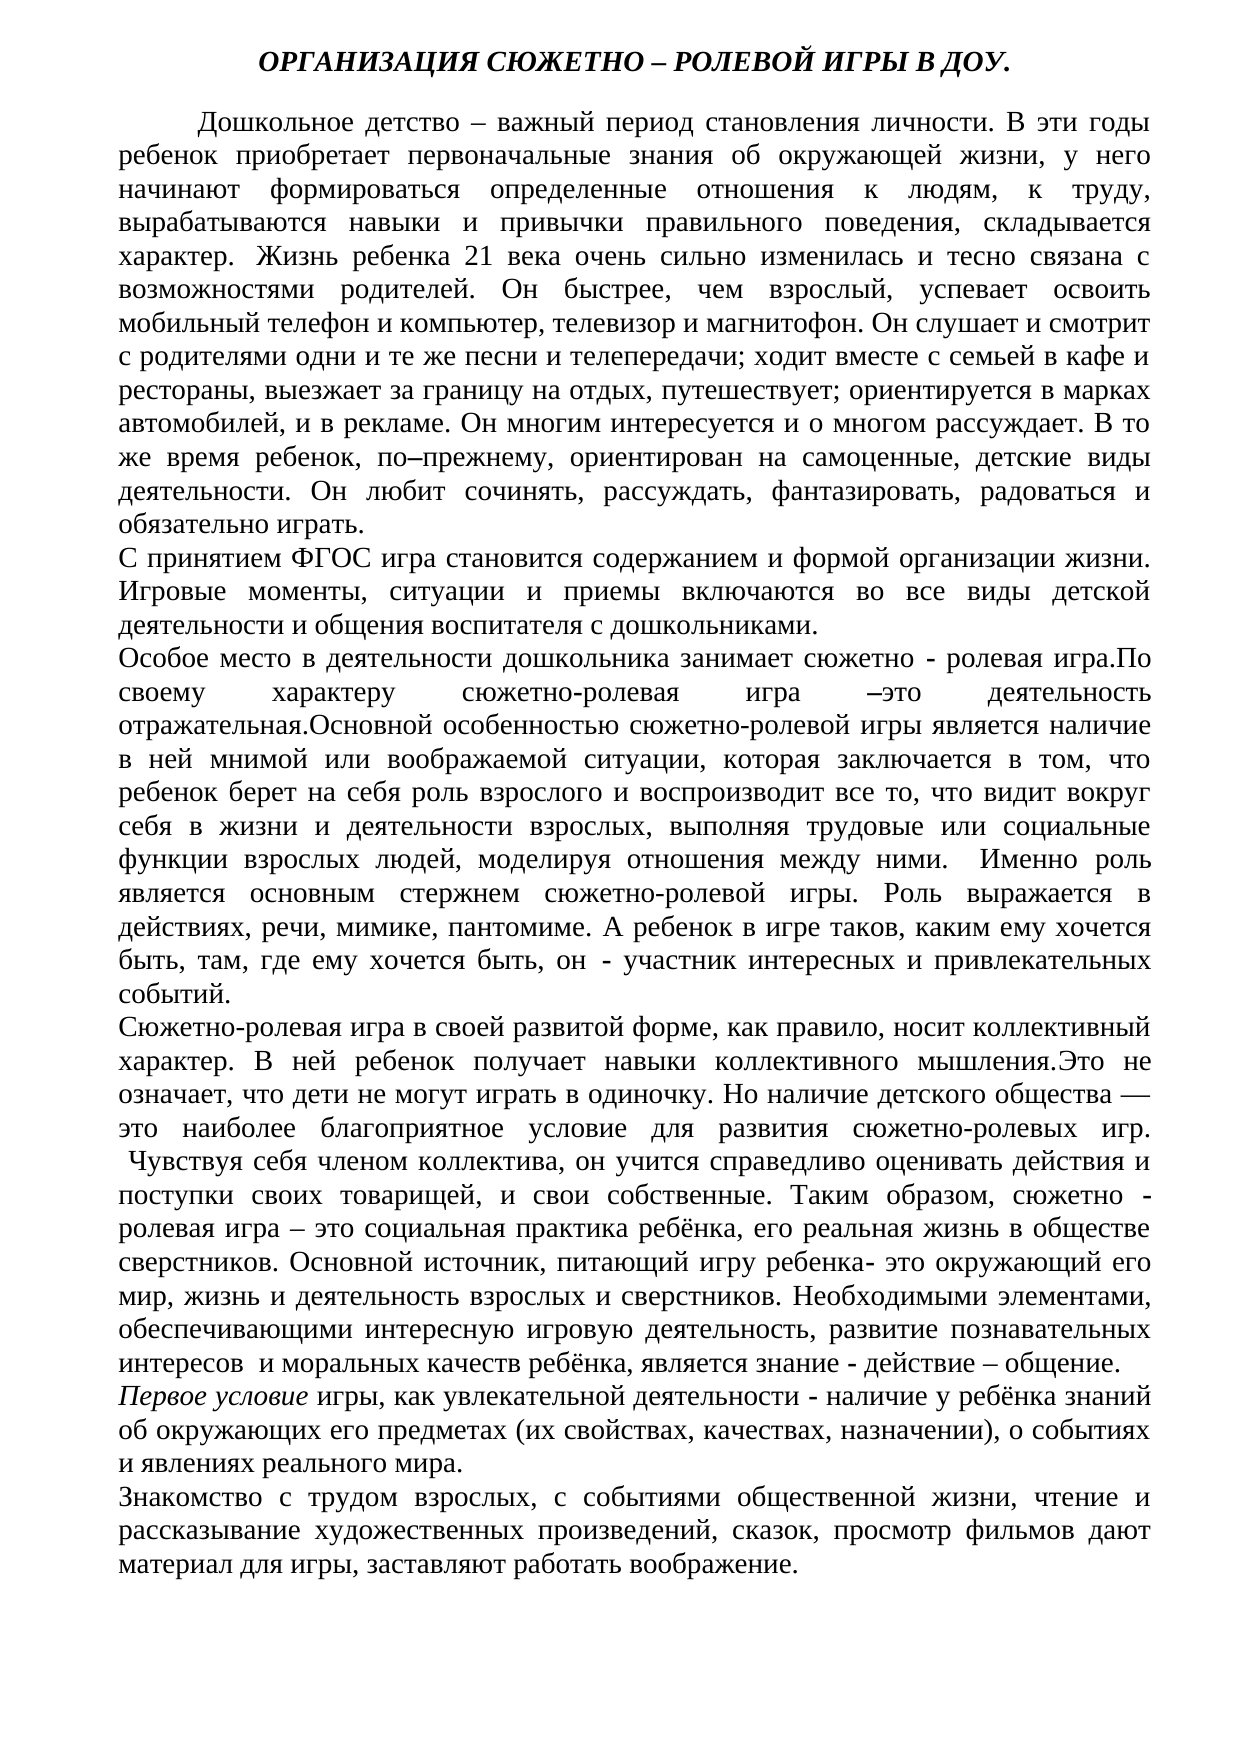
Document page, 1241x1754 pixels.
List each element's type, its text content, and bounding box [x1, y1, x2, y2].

text Дошкольное детство – важный период становления личности. В эти годы ребенок приобретает первоначальные знания об окружающей жизни, у него начинают формироваться определенные отношения к людям, к труду, вырабатываются навыки и привычки правильного поведения, складывается характер. Жизнь ребенка 21 века очень сильно изменилась и тесно связана с возможностями родителей. Он быстрее, чем взрослый, успевает освоить мобильный телефон и компьютер, телевизор и магнитофон. Он слушает и смотрит с родителями одни и те же песни и телепередачи; ходит вместе с семьей в кафе и рестораны, выезжает за границу на отдых, путешествует; ориентируется в марках автомобилей, и в рекламе. Он многим интересуется и о многом рассуждает. В то же время ребенок, по–прежнему, ориентирован на самоценные, детские виды деятельности. Он любит сочинять, рассуждать, фантазировать, радоваться и обязательно играть. [118, 104, 1152, 540]
text Первое условие игры, как увлекательной деятельности - наличие у ребёнка знаний об окружающих его предметах (их свойствах, качествах, назначении), о событиях и явлениях реального мира. [118, 1378, 1152, 1479]
text Знакомство с трудом взрослых, с событиями общественной жизни, чтение и рассказывание художественных произведений, сказок, просмотр фильмов дают материал для игры, заставляют работать воображение. [118, 1479, 1152, 1579]
text Особое место в деятельности дошкольника занимает сюжетно - ролевая игра.По своему характеру сюжетно-ролевая игра –это деятельность отражательная.Основной особенностью сюжетно-ролевой игры является наличие в ней мнимой или воображаемой ситуации, которая заключается в том, что ребенок берет на себя роль взрослого и воспроизводит все то, что видит вокруг себя в жизни и деятельности взрослых, выполняя трудовые или социальные функции взрослых людей, моделируя отношения между ними. Именно роль является основным стержнем сюжетно-ролевой игры. Роль выражается в действиях, речи, мимике, пантомиме. А ребенок в игре таков, каким ему хочется быть, там, где ему хочется быть, он - участник интересных и привлекательных событий. [118, 640, 1152, 1009]
text Сюжетно-ролевая игра в своей развитой форме, как правило, носит коллективный характер. В ней ребенок получает навыки коллективного мышления.Это не означает, что дети не могут играть в одиночку. Но наличие детского общества — это наиболее благоприятное условие для развития сюжетно-ролевых игр. Чувствуя себя членом коллектива, он учится справедливо оценивать действия и поступки своих товарищей, и свои собственные. Таким образом, сюжетно - ролевая игра – это социальная практика ребёнка, его реальная жизнь в обществе сверстников. Основной источник, питающий игру ребенка- это окружающий его мир, жизнь и деятельность взрослых и сверстников. Необходимыми элементами, обеспечивающими интересную игровую деятельность, развитие познавательных интересов и моральных качеств ребёнка, является знание - действие – общение. [118, 1009, 1152, 1378]
text С принятием ФГОС игра становится содержанием и формой организации жизни. Игровые моменты, ситуации и приемы включаются во все виды детской деятельности и общения воспитателя с дошкольниками. [118, 540, 1152, 640]
text ОРГАНИЗАЦИЯ СЮЖЕТНО – РОЛЕВОЙ ИГРЫ В ДОУ. [118, 44, 1152, 78]
